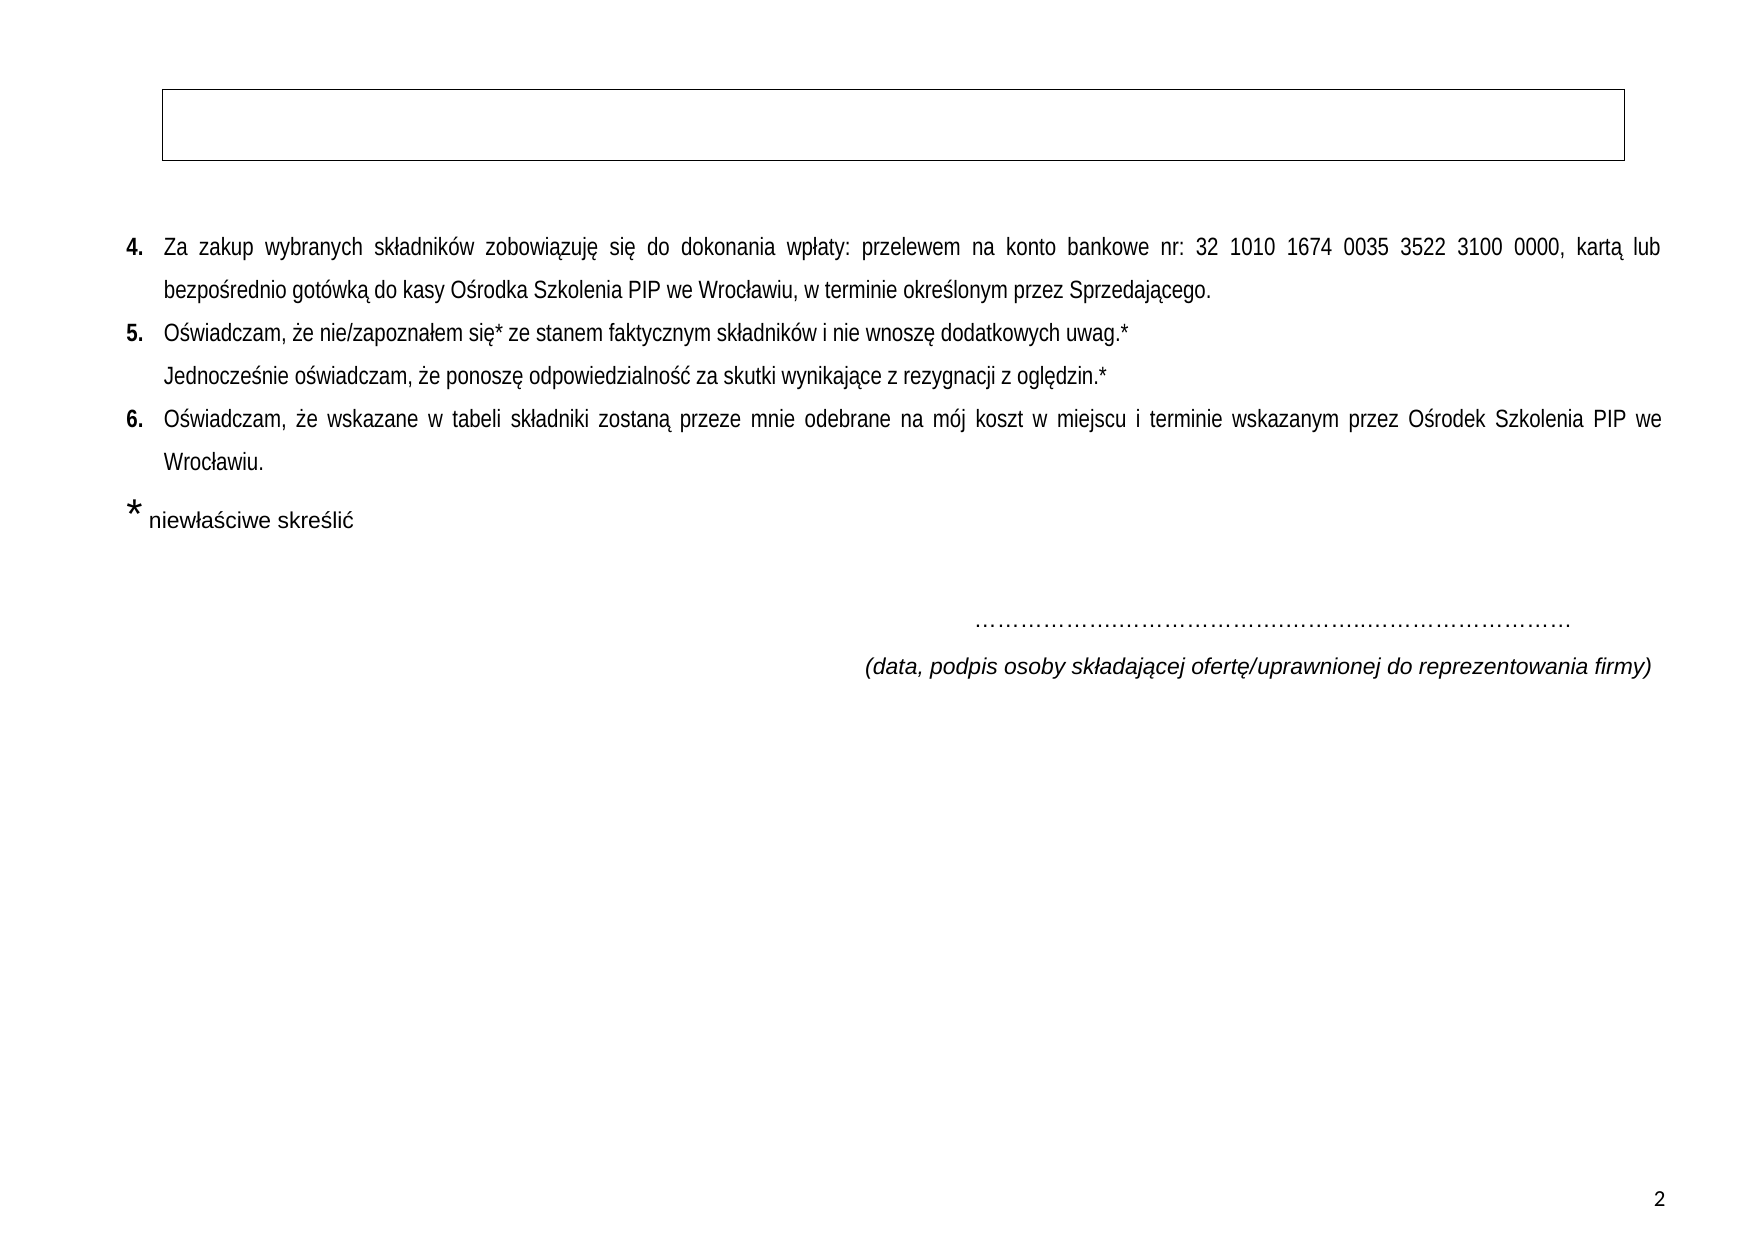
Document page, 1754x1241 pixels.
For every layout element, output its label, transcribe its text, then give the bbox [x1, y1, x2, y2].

table_header [163, 90, 1624, 159]
list Za zakup wybranych składników zobowiązuję się do dokonania wpłaty: przelewem na konto bankowe nr: 32 1010 1674 0035 3522 3100 0000, kartą lub bezpośrednio gotówką do kasy Ośrodka Szkolenia PIP we Wrocławiu, w terminie określonym przez Sprzedającego. [126, 232, 1665, 304]
text * niewłaściwe skreślić [89, 489, 1665, 537]
text ……………….………………….………..……………………… [89, 606, 1665, 632]
text Jednocześnie oświadczam, że ponoszę odpowiedzialność za skutki wynikające z rezygnacji z oględzin.* [164, 361, 1665, 389]
list Oświadczam, że nie/zapoznałem się* ze stanem faktycznym składników i nie wnoszę dodatkowych uwag.* [126, 318, 1665, 347]
text (data, podpis osoby składającej ofertę/uprawnionej do reprezentowania firmy) [89, 653, 1665, 679]
list Oświadczam, że wskazane w tabeli składniki zostaną przeze mnie odebrane na mój koszt w miejscu i terminie wskazanym przez Ośrodek Szkolenia PIP we Wrocławiu. [126, 404, 1665, 475]
